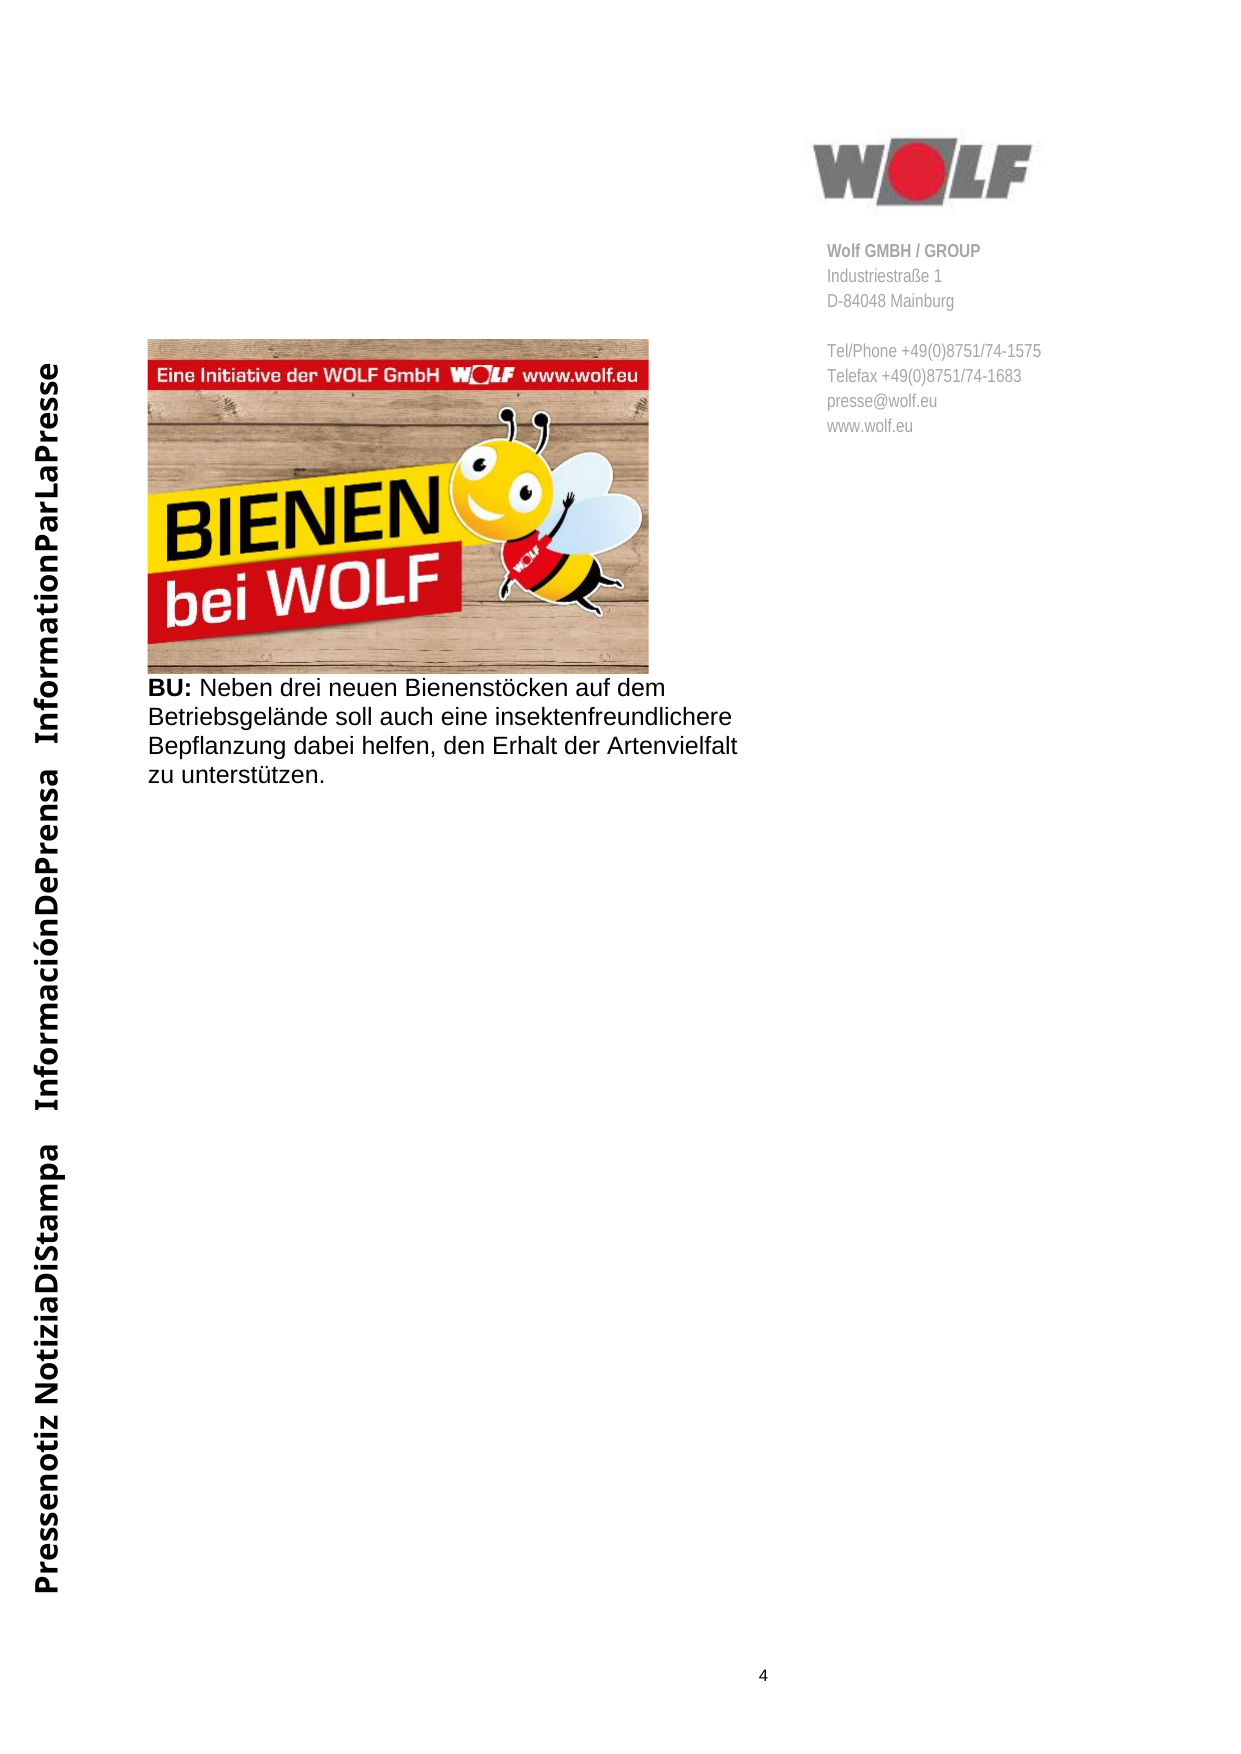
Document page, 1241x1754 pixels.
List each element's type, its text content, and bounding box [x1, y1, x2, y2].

text BU: Neben drei neuen Bienenstöcken auf dem Betriebsgelände soll auch eine insektenfreundlichere Bepflanzung dabei helfen, den Erhalt der Artenvielfalt zu unterstützen. [148, 673, 768, 788]
picture [147, 339, 649, 674]
picture [803, 128, 1044, 216]
